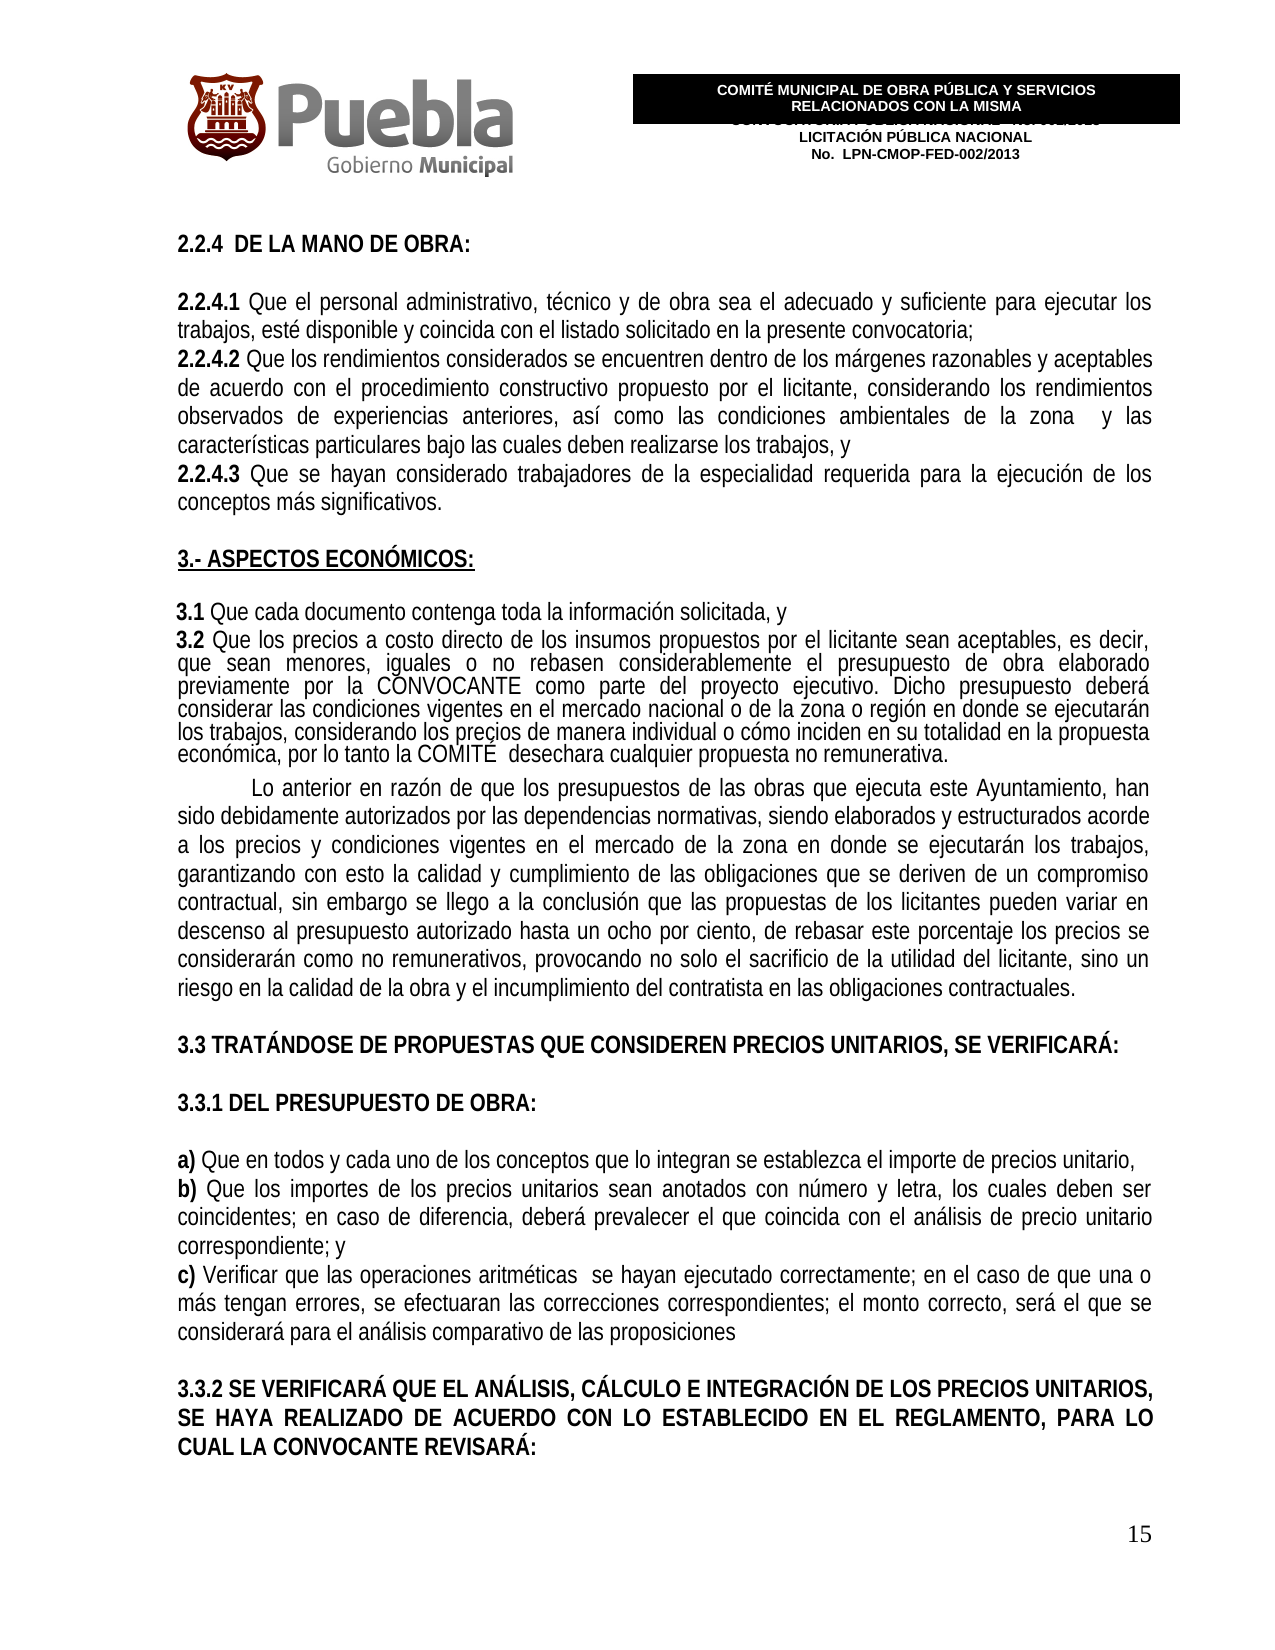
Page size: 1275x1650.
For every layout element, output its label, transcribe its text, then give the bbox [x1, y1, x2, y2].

text 3.- ASPECTOS ECONÓMICOS: [177, 544, 1235, 573]
text c) Verificar que las operaciones aritméticas se hayan ejecutado correctamente; en el caso de que una o más tengan errores, se efectuaran las correcciones correspondientes; el monto correcto, será el que se considerará para el análisis comparativo de las proposiciones [177, 1259, 1155, 1346]
text 3.3.1 DEL PRESUPUESTO DE OBRA: [177, 1088, 1235, 1116]
text 3.2 Que los precios a costo directo de los insumos propuestos por el licitante sean aceptables, es decir, que sean menores, iguales o no rebasen considerablemente el presupuesto de obra elaborado previamente por la CONVOCANTE como parte del proyecto ejecutivo. Dicho presupuesto deberá considerar las condiciones vigentes en el mercado nacional o de la zona o región en donde se ejecutarán los trabajos, considerando los precios de manera individual o cómo inciden en su totalidad en la propuesta económica, por lo tanto la COMITÉ desechara cualquier propuesta no remunerativa. [176, 630, 1152, 767]
text a) Que en todos y cada uno de los conceptos que lo integran se establezca el importe de precios unitario, [177, 1145, 1155, 1174]
text Lo anterior en razón de que los presupuestos de las obras que ejecuta este Ayuntamiento, han sido debidamente autorizados por las dependencias normativas, siendo elaborados y estructurados acorde a los precios y condiciones vigentes en el mercado de la zona en donde se ejecutarán los trabajos, garantizando con esto la calidad y cumplimiento de las obligaciones que se deriven de un compromiso contractual, sin embargo se llego a la conclusión que las propuestas de los licitantes pueden variar en descenso al presupuesto autorizado hasta un ocho por ciento, de rebasar este porcentaje los precios se considerarán como no remunerativos, provocando no solo el sacrificio de la utilidad del licitante, sino un riesgo en la calidad de la obra y el incumplimiento del contratista en las obligaciones contractuales. [177, 773, 1152, 1002]
text 2.2.4.2 Que los rendimientos considerados se encuentren dentro de los márgenes razonables y aceptables de acuerdo con el procedimiento constructivo propuesto por el licitante, considerando los rendimientos observados de experiencias anteriores, así como las condiciones ambientales de la zona y las características particulares bajo las cuales deben realizarse los trabajos, y [177, 344, 1155, 458]
picture [187, 73, 513, 177]
text 3.1 Que cada documento contenga toda la información solicitada, y [176, 602, 1152, 625]
text b) Que los importes de los precios unitarios sean anotados con número y letra, los cuales deben ser coincidentes; en caso de diferencia, deberá prevalecer el que coincida con el análisis de precio unitario correspondiente; y [177, 1174, 1155, 1259]
text 2.2.4.3 Que se hayan considerado trabajadores de la especialidad requerida para la ejecución de los conceptos más significativos. [177, 458, 1155, 516]
text 3.3.2 SE VERIFICARÁ QUE EL ANÁLISIS, CÁLCULO E INTEGRACIÓN DE LOS PRECIOS UNITARIOS, SE HAYA REALIZADO DE ACUERDO CON LO ESTABLECIDO EN EL REGLAMENTO, PARA LO CUAL LA CONVOCANTE REVISARÁ: [177, 1374, 1155, 1460]
text 2.2.4 DE LA MANO DE OBRA: [177, 229, 1235, 258]
text 3.3 TRATÁNDOSE DE PROPUESTAS QUE CONSIDEREN PRECIOS UNITARIOS, SE VERIFICARÁ: [177, 1030, 1152, 1059]
text 2.2.4.1 Que el personal administrativo, técnico y de obra sea el adecuado y suficiente para ejecutar los trabajos, esté disponible y coincida con el listado solicitado en la presente convocatoria; [177, 287, 1155, 344]
